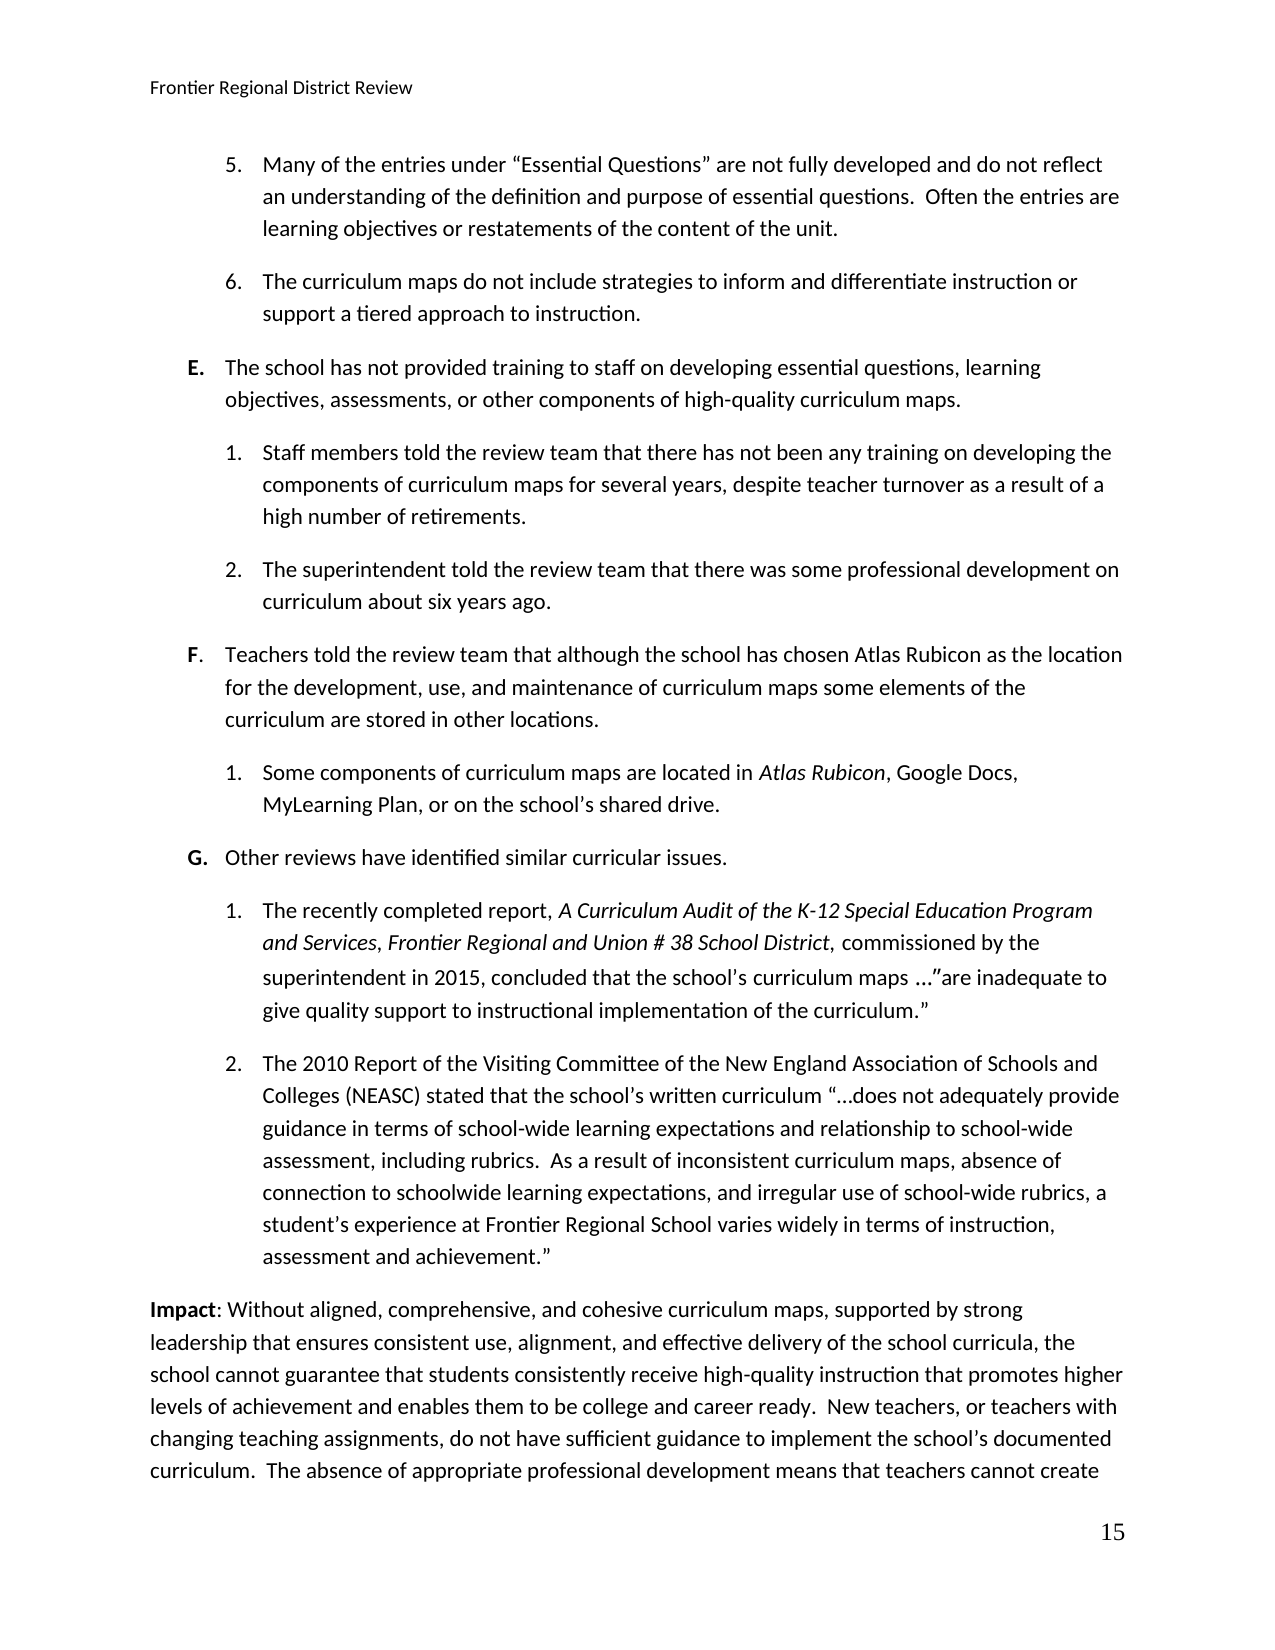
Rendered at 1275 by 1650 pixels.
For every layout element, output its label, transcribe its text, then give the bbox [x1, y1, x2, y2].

text G. Other reviews have identified similar curricular issues. [187, 843, 1125, 871]
text 6. The curriculum maps do not include strategies to inform and differentiate instruction or support a tiered approach to instruction. [150, 267, 1125, 328]
text 1. Some components of curriculum maps are located in Atlas Rubicon, Google Docs, MyLearning Plan, or on the school’s shared drive. [187, 758, 1125, 818]
text 1. The recently completed report, A Curriculum Audit of the K-12 Special Education Program and Services, Frontier Regional and Union # 38 School District, commissioned by the superintendent in 2015, concluded that the school’s curriculum maps …”are inadequate to give quality support to instructional implementation of the curriculum.” [225, 896, 1125, 1024]
text 2. The 2010 Report of the Visiting Committee of the New England Association of Schools and Colleges (NEASC) stated that the school’s written curriculum “…does not adequately provide guidance in terms of school-wide learning expectations and relationship to school-wide assessment, including rubrics. As a result of inconsistent curriculum maps, absence of connection to schoolwide learning expectations, and irregular use of school-wide rubrics, a student’s experience at Frontier Regional School varies widely in terms of instruction, assessment and achievement.” [150, 1049, 1125, 1271]
text 5. Many of the entries under “Essential Questions” are not fully developed and do not reflect an understanding of the definition and purpose of essential questions. Often the entries are learning objectives or restatements of the content of the unit. [150, 150, 1125, 242]
text 1. Staff members told the review team that there has not been any training on developing the components of curriculum maps for several years, despite teacher turnover as a result of a high number of retirements. [150, 438, 1125, 530]
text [150, 1296, 1125, 1484]
text F. Teachers told the review team that although the school has chosen Atlas Rubicon as the location for the development, use, and maintenance of curriculum maps some elements of the curriculum are stored in other locations. [187, 640, 1125, 733]
text E. The school has not provided training to staff on developing essential questions, learning objectives, assessments, or other components of high-quality curriculum maps. [150, 353, 1125, 413]
text 2. The superintendent told the review team that there was some professional development on curriculum about six years ago. [150, 555, 1125, 615]
